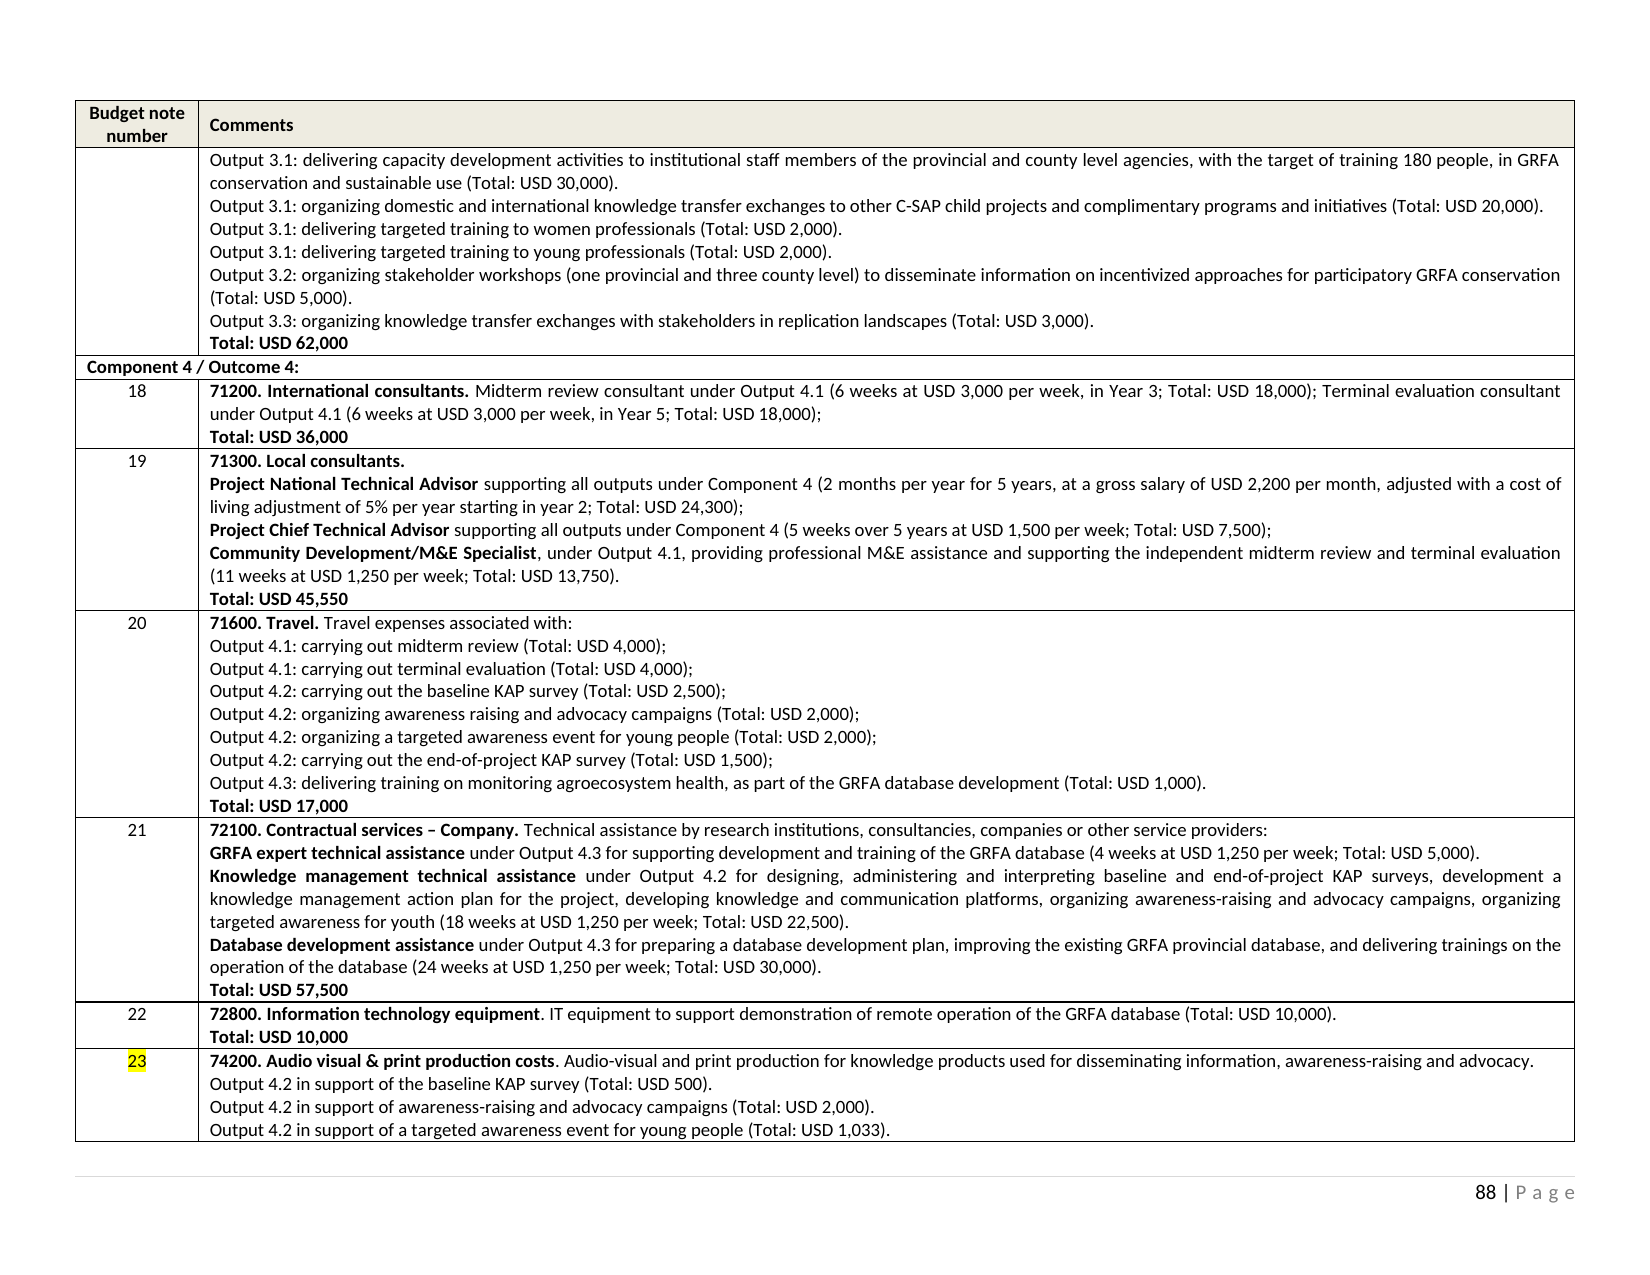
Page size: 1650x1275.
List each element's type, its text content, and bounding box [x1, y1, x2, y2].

table_cell 22 [76, 1003, 198, 1048]
table_cell 20 [76, 611, 198, 817]
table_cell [199, 148, 1574, 354]
table_cell Component 4 / Outcome 4: [76, 356, 1574, 378]
table_cell 72800. Information technology equipment. IT equipment to support demonstration of remote operation of the GRFA database (Total: USD 10,000). Total: USD 10,000 [199, 1003, 1574, 1048]
table_cell 17 [76, 148, 198, 354]
table_cell 23 [76, 1049, 198, 1141]
table_cell 19 [76, 449, 198, 610]
table_header Budget note number [76, 101, 198, 147]
table_cell 71600. Travel. Travel expenses associated with: Output 4.1: carrying out midterm review (Total: USD 4,000); Output 4.1: carrying out terminal evaluation (Total: USD 4,000); Output 4.2: carrying out the baseline KAP survey (Total: USD 2,500); Output 4.2: organizing awareness raising and advocacy campaigns (Total: USD 2,000); Output 4.2: organizing a targeted awareness event for young people (Total: USD 2,000); Output 4.2: carrying out the end-of-project KAP survey (Total: USD 1,500); Output 4.3: delivering training on monitoring agroecosystem health, as part of the GRFA database development (Total: USD 1,000). Total: USD 17,000 [199, 611, 1574, 817]
table_cell 71200. International consultants. Midterm review consultant under Output 4.1 (6 weeks at USD 3,000 per week, in Year 3; Total: USD 18,000); Terminal evaluation consultant under Output 4.1 (6 weeks at USD 3,000 per week, in Year 5; Total: USD 18,000); Total: USD 36,000 [199, 380, 1574, 448]
table_cell 71300. Local consultants. Project National Technical Advisor supporting all outputs under Component 4 (2 months per year for 5 years, at a gross salary of USD 2,200 per month, adjusted with a cost of living adjustment of 5% per year starting in year 2; Total: USD 24,300); Project Chief Technical Advisor supporting all outputs under Component 4 (5 weeks over 5 years at USD 1,500 per week; Total: USD 7,500); Community Development/M&E Specialist, under Output 4.1, providing professional M&E assistance and supporting the independent midterm review and terminal evaluation (11 weeks at USD 1,250 per week; Total: USD 13,750). Total: USD 45,550 [199, 449, 1574, 610]
table_cell 18 [76, 380, 198, 448]
table_cell 21 [76, 818, 198, 1001]
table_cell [199, 1049, 1574, 1141]
table_cell 72100. Contractual services – Company. Technical assistance by research institutions, consultancies, companies or other service providers: GRFA expert technical assistance under Output 4.3 for supporting development and training of the GRFA database (4 weeks at USD 1,250 per week; Total: USD 5,000). Knowledge management technical assistance under Output 4.2 for designing, administering and interpreting baseline and end-of-project KAP surveys, development a knowledge management action plan for the project, developing knowledge and communication platforms, organizing awareness-raising and advocacy campaigns, organizing targeted awareness for youth (18 weeks at USD 1,250 per week; Total: USD 22,500). Database development assistance under Output 4.3 for preparing a database development plan, improving the existing GRFA provincial database, and delivering trainings on the operation of the database (24 weeks at USD 1,250 per week; Total: USD 30,000). Total: USD 57,500 [199, 818, 1574, 1001]
table_header Comments [199, 101, 1574, 147]
